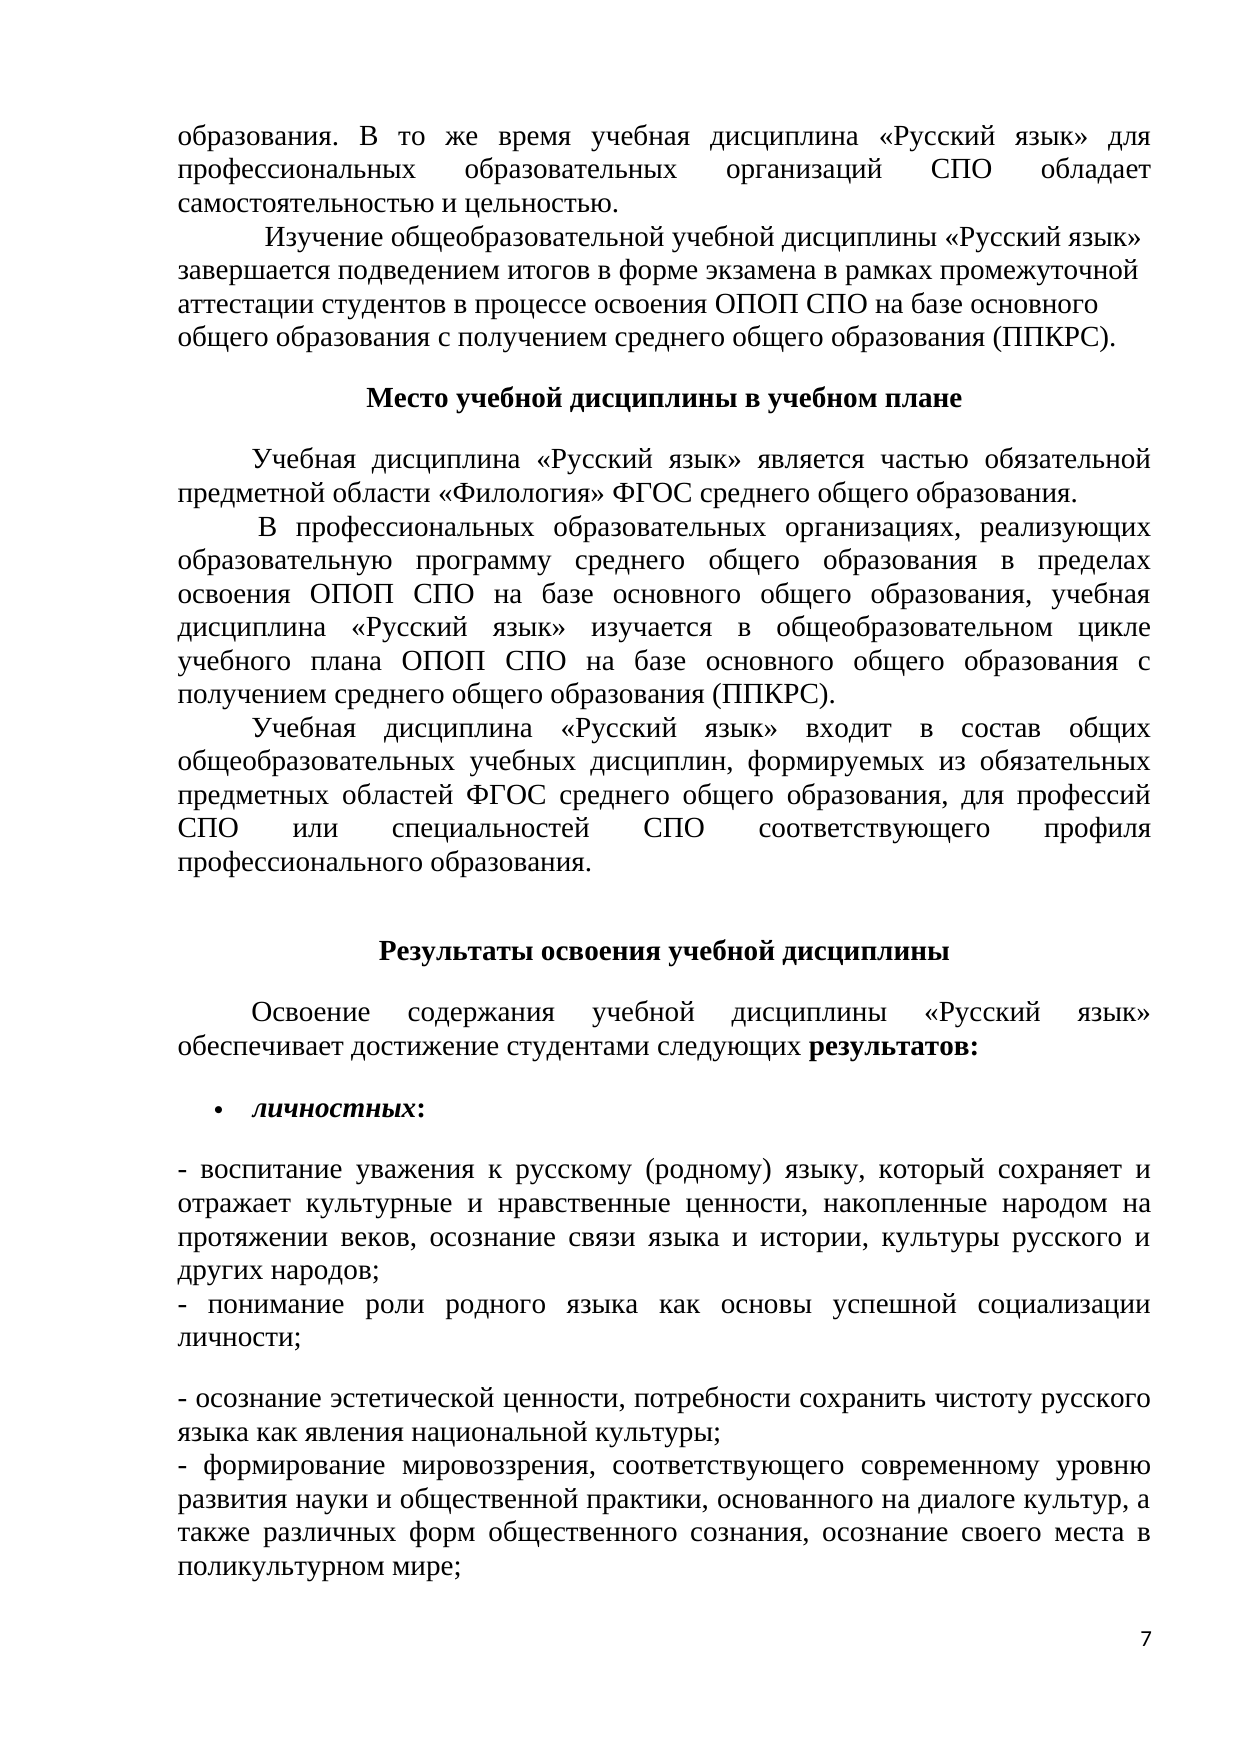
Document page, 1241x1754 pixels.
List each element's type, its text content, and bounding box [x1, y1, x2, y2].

text Изучение общеобразовательной учебной дисциплины «Русский язык» завершается подведением итогов в форме экзамена в рамках промежуточной аттестации студентов в процессе освоения ОПОП СПО на базе основного общего образования с получением среднего общего образования (ППКРС). [177, 219, 1152, 353]
list личностных: [215, 1089, 1152, 1124]
text - воспитание уважения к русскому (родному) языку, который сохраняет и отражает культурные и нравственные ценности, накопленные народом на протяжении веков, осознание связи языка и истории, культуры русского и других народов; [177, 1152, 1152, 1286]
text Учебная дисциплина «Русский язык» входит в состав общих общеобразовательных учебных дисциплин, формируемых из обязательных предметных областей ФГОС среднего общего образования, для профессий СПО или специальностей СПО соответствующего профиля профессионального образования. [177, 710, 1152, 878]
text - формирование мировоззрения, соответствующего современному уровню развития науки и общественной практики, основанного на диалоге культур, а также различных форм общественного сознания, осознание своего места в поликультурном мире; [177, 1447, 1152, 1582]
text Учебная дисциплина «Русский язык» является частью обязательной предметной области «Филология» ФГОС среднего общего образования. [177, 442, 1152, 509]
text - понимание роли родного языка как основы успешной социализации личности; [177, 1286, 1152, 1353]
text В профессиональных образовательных организациях, реализующих образовательную программу среднего общего образования в пределах освоения ОПОП СПО на базе основного общего образования, учебная дисциплина «Русский язык» изучается в общеобразовательном цикле учебного плана ОПОП СПО на базе основного общего образования с получением среднего общего образования (ППКРС). [177, 509, 1152, 710]
text Освоение содержания учебной дисциплины «Русский язык» обеспечивает достижение студентами следующих результатов: [177, 994, 1152, 1061]
text Место учебной дисциплины в учебном плане [177, 381, 1152, 414]
text Результаты освоения учебной дисциплины [177, 933, 1152, 966]
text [177, 118, 1152, 219]
text - осознание эстетической ценности, потребности сохранить чистоту русского языка как явления национальной культуры; [177, 1380, 1152, 1447]
